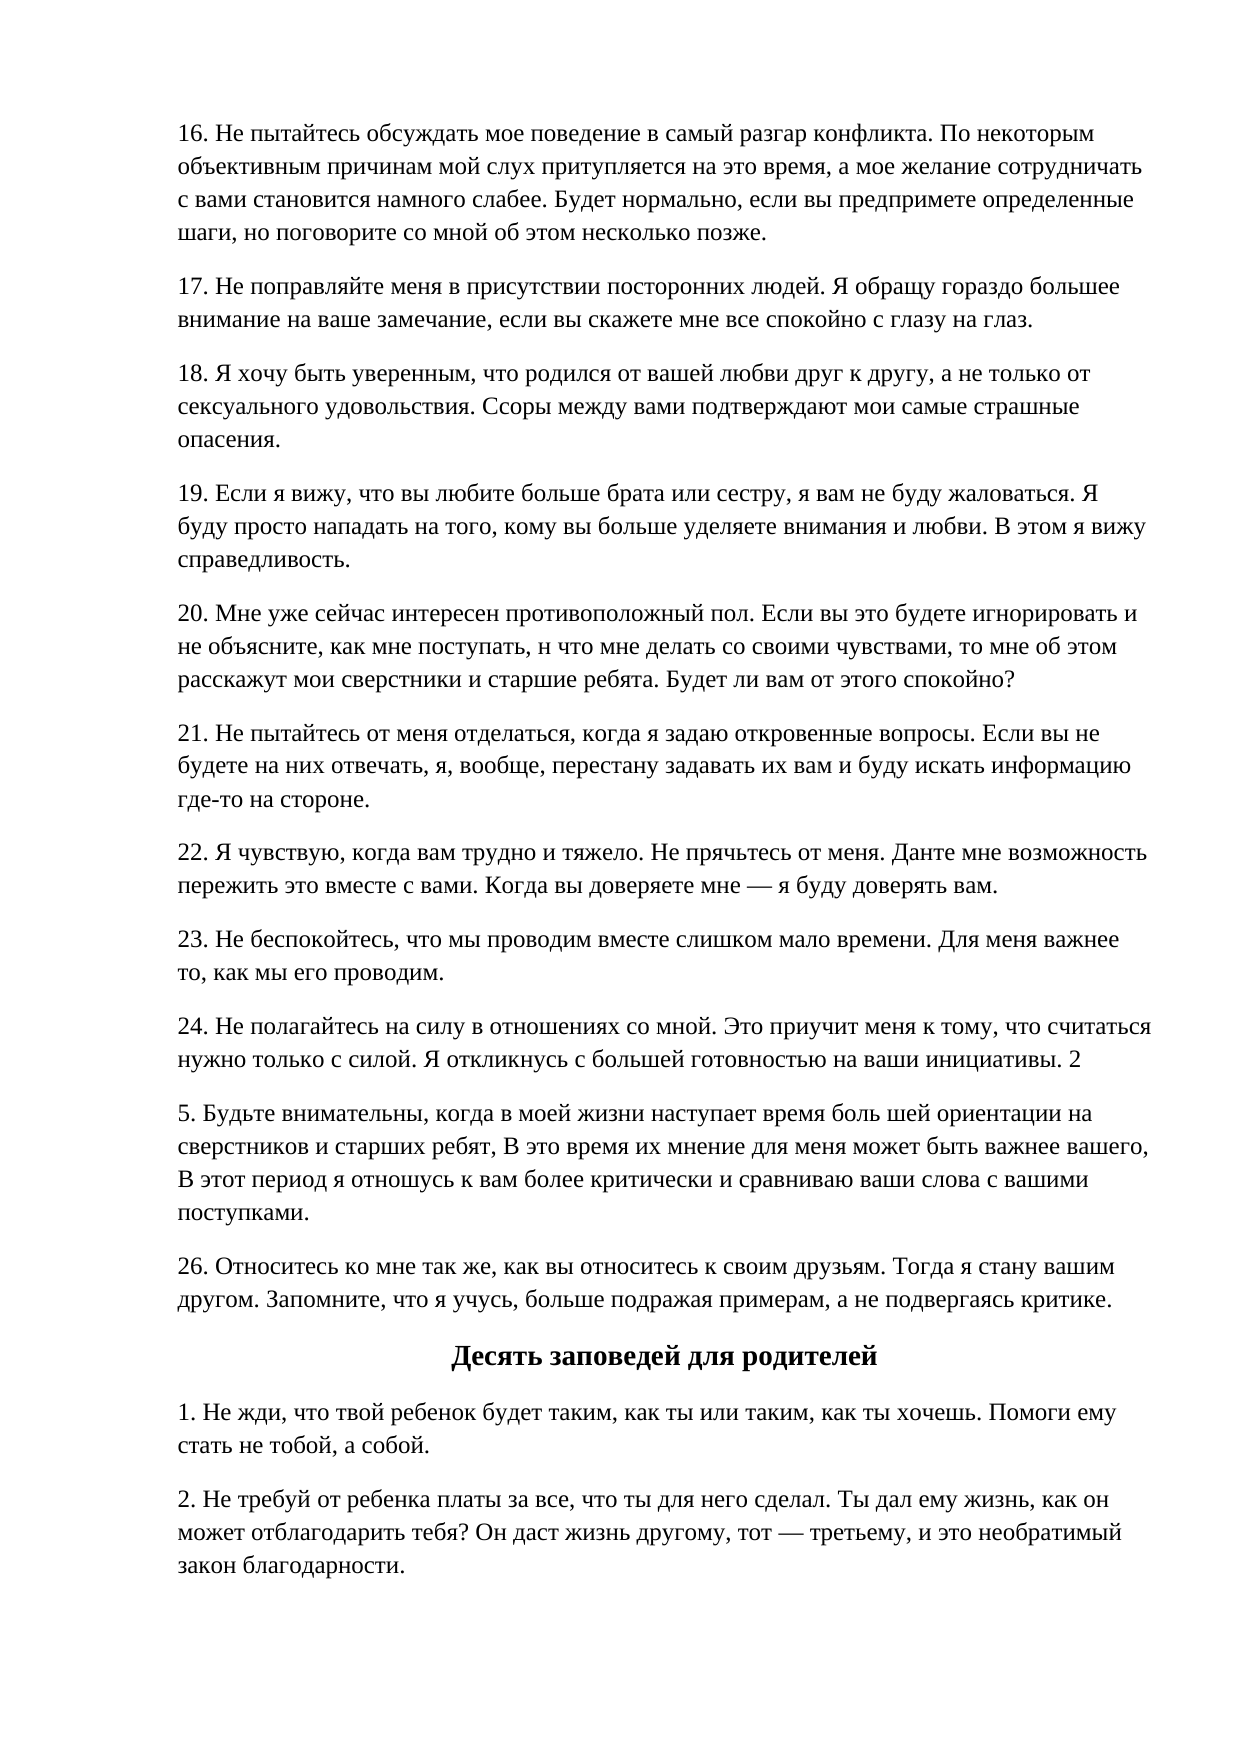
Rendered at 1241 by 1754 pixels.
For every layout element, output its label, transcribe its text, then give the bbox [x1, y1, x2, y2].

text 5. Будьте внимательны, когда в моей жизни наступает время боль шей ориентации на сверстников и старших ребят, В это время их мнение для меня может быть важнее вашего, В этот период я отношусь к вам более критически и сравниваю ваши слова с вашими поступками. [177, 1098, 1152, 1226]
text 19. Если я вижу, что вы любите больше брата или сестру, я вам не буду жаловаться. Я буду просто нападать на того, кому вы больше уделяете внимания и любви. В этом я вижу справедливость. [177, 478, 1152, 573]
text 16. Не пытайтесь обсуждать мое поведение в самый разгар конфликта. По некоторым объективным причинам мой слух притупляется на это время, а мое желание сотрудничать с вами становится намного слабее. Будет нормально, если вы предпримете определенные шаги, но поговорите со мной об этом несколько позже. [177, 118, 1152, 246]
text 23. Не беспокойтесь, что мы проводим вместе слишком мало времени. Для меня важнее то, как мы его проводим. [177, 924, 1152, 986]
text 2. Не требуй от ребенка платы за все, что ты для него сделал. Ты дал ему жизнь, как он может отблагодарить тебя? Он даст жизнь другому, тот — третьему, и это необратимый закон благодарности. [177, 1484, 1152, 1579]
text 26. Относитесь ко мне так же, как вы относитесь к своим друзьям. Тогда я стану вашим другом. Запомните, что я учусь, больше подражая примерам, а не подвергаясь критике. [177, 1251, 1152, 1313]
text 24. Не полагайтесь на силу в отношениях со мной. Это приучит меня к тому, что считаться нужно только с силой. Я откликнусь с большей готовностью на ваши инициативы. 2 [177, 1011, 1152, 1073]
text Десять заповедей для родителей [177, 1338, 1152, 1371]
text 22. Я чувствую, когда вам трудно и тяжело. Не прячьтесь от меня. Данте мне возможность пережить это вместе с вами. Когда вы доверяете мне — я буду доверять вам. [177, 837, 1152, 899]
text 21. Не пытайтесь от меня отделаться, когда я задаю откровенные вопросы. Если вы не будете на них отвечать, я, вообще, перестану задавать их вам и буду искать информацию где-то на стороне. [177, 718, 1152, 812]
text 18. Я хочу быть уверенным, что родился от вашей любви друг к другу, а не только от сексуального удовольствия. Ссоры между вами подтверждают мои самые страшные опасения. [177, 358, 1152, 453]
text 20. Мне уже сейчас интересен противоположный пол. Если вы это будете игнорировать и не объясните, как мне поступать, н что мне делать со своими чувствами, то мне об этом расскажут мои сверстники и старшие ребята. Будет ли вам от этого спокойно? [177, 598, 1152, 692]
text 1. Не жди, что твой ребенок будет таким, как ты или таким, как ты хочешь. Помоги ему стать не тобой, а собой. [177, 1397, 1152, 1459]
text 17. Не поправляйте меня в присутствии посторонних людей. Я обращу гораздо большее внимание на ваше замечание, если вы скажете мне все спокойно с глазу на глаз. [177, 271, 1152, 333]
